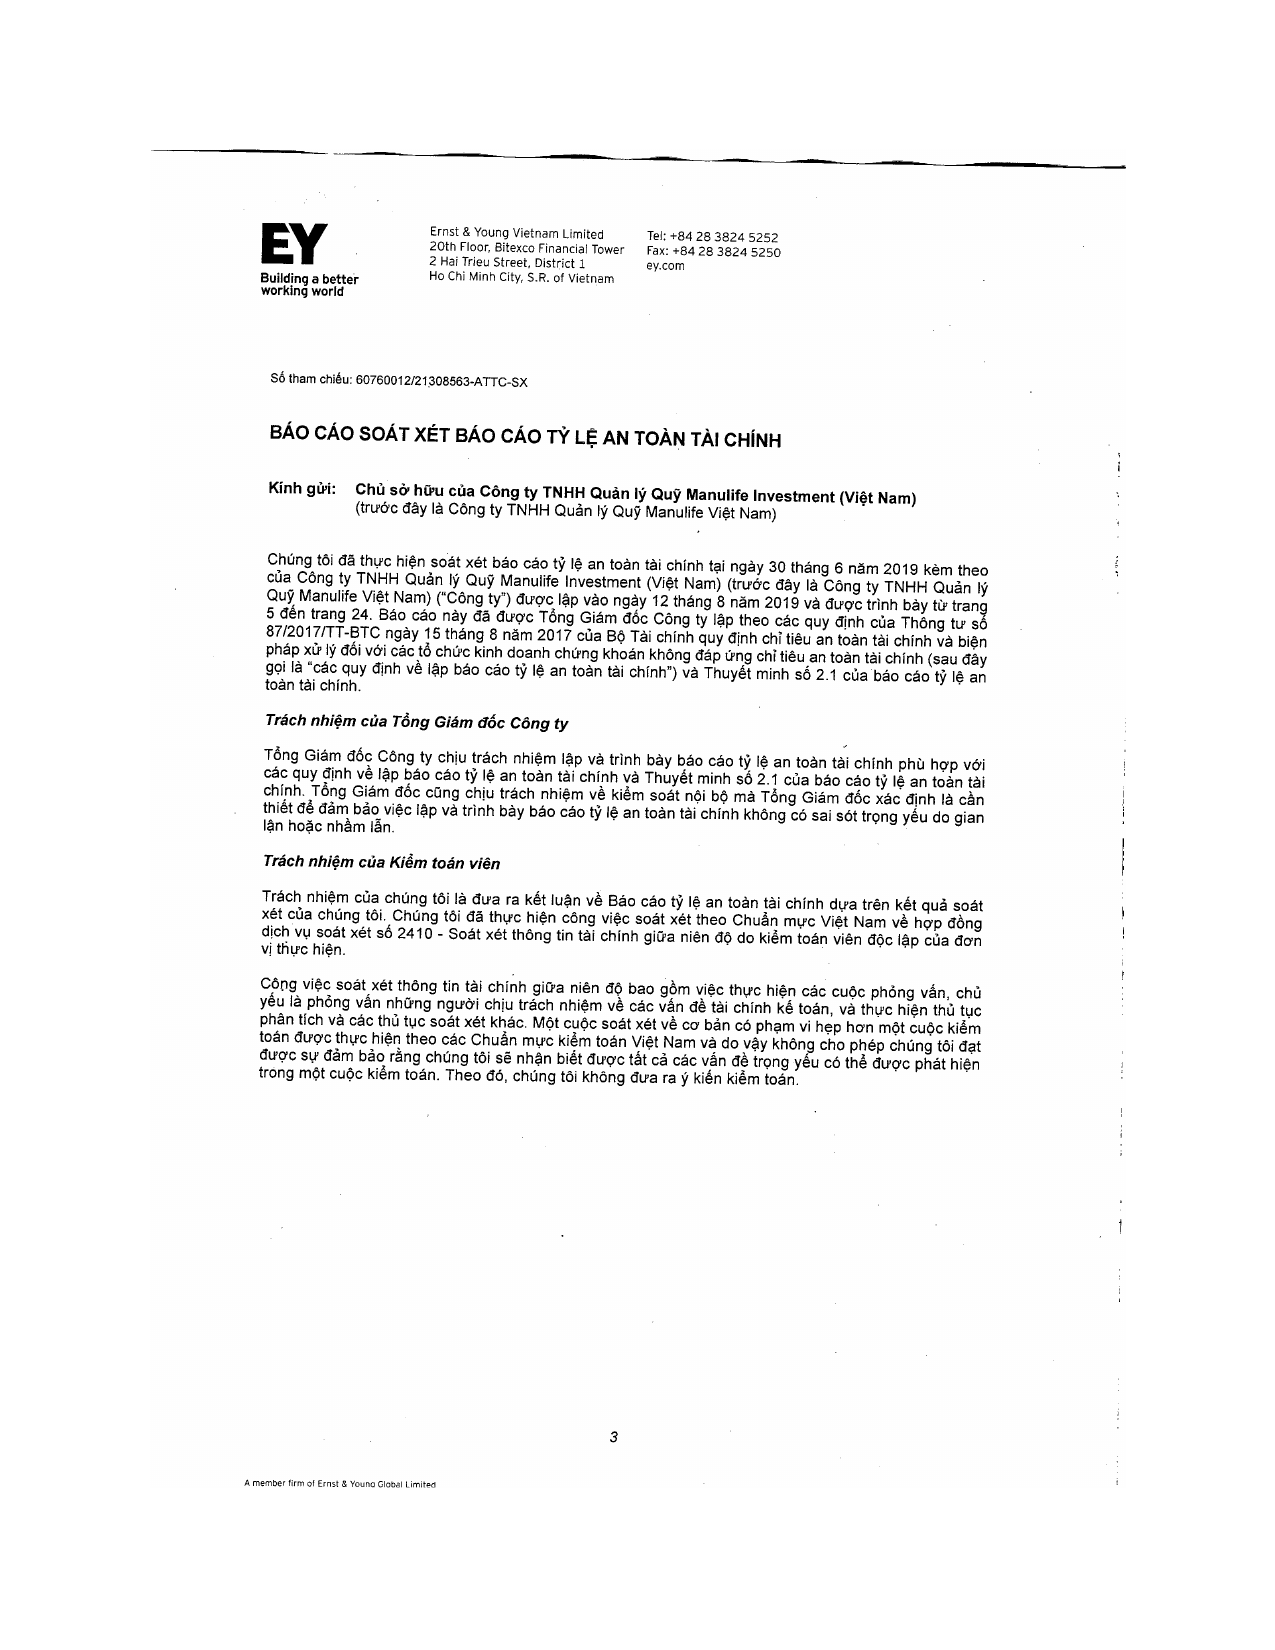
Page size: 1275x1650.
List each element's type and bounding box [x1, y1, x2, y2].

picture [150, 149, 1126, 1488]
